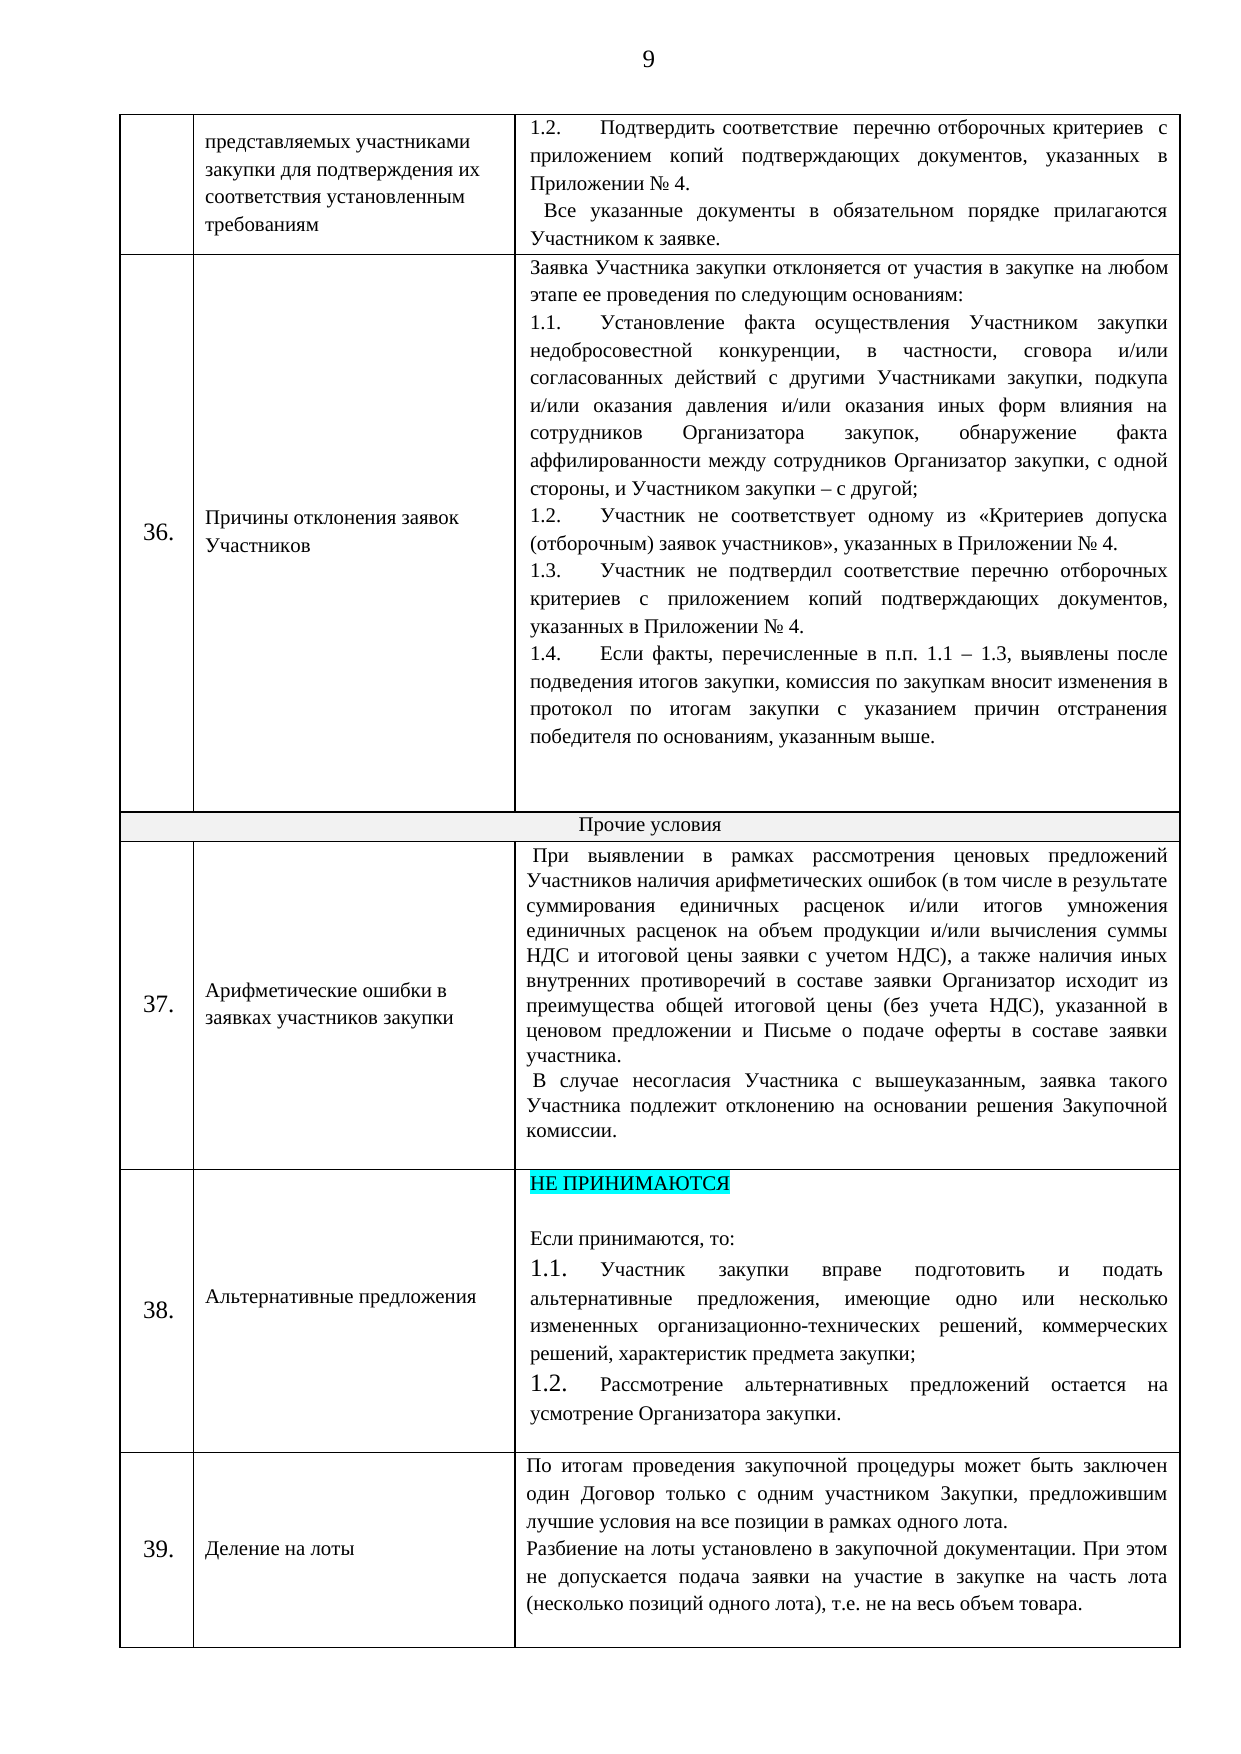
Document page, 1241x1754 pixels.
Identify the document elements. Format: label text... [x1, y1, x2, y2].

table_cell По итогам проведения закупочной процедуры может быть заключен один Договор только с одним участником Закупки, предложившим лучшие условия на все позиции в рамках одного лота. Разбиение на лоты установлено в закупочной документации. При этом не допускается подача заявки на участие в закупке на часть лота (несколько позиций одного лота), т.е. не на весь объем товара. [516, 1453, 1179, 1647]
table_cell Деление на лоты [194, 1453, 514, 1647]
table_cell НЕ ПРИНИМАЮТСЯ Если принимаются, то: Участник закупки вправе подготовить и подать альтернативные предложения, имеющие одно или несколько измененных организационно-технических решений, коммерческих решений, характеристик предмета закупки; Рассмотрение альтернативных предложений остается на усмотрение Организатора закупки. [516, 1170, 1179, 1452]
table_cell Заявка Участника закупки отклоняется от участия в закупке на любом этапе ее проведения по следующим основаниям: Установление факта осуществления Участником закупки недобросовестной конкуренции, в частности, сговора и/или согласованных действий с другими Участниками закупки, подкупа и/или оказания давления и/или оказания иных форм влияния на сотрудников Организатора закупок, обнаружение факта аффилированности между сотрудников Организатор закупки, с одной стороны, и Участником закупки – с другой; Участник не соответствует одному из «Критериев допуска (отборочным) заявок участников», указанных в Приложении № 4. Участник не подтвердил соответствие перечню отборочных критериев с приложением копий подтверждающих документов, указанных в Приложении № 4. Если факты, перечисленные в п.п. 1.1 – 1.3, выявлены после подведения итогов закупки, комиссия по закупкам вносит изменения в протокол по итогам закупки с указанием причин отстранения победителя по основаниям, указанным выше. [516, 255, 1179, 811]
table_cell [121, 1453, 193, 1647]
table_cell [194, 115, 514, 254]
table_cell Альтернативные предложения [194, 1170, 514, 1452]
table_cell [121, 842, 193, 1169]
table_cell Арифметические ошибки в заявках участников закупки [194, 842, 514, 1169]
table_cell [121, 115, 193, 254]
table_cell Причины отклонения заявок Участников [194, 255, 514, 811]
table_cell [121, 255, 193, 811]
table_cell При выявлении в рамках рассмотрения ценовых предложений Участников наличия арифметических ошибок (в том числе в результате суммирования единичных расценок и/или итогов умножения единичных расценок на объем продукции и/или вычисления суммы НДС и итоговой цены заявки с учетом НДС), а также наличия иных внутренних противоречий в составе заявки Организатор исходит из преимущества общей итоговой цены (без учета НДС), указанной в ценовом предложении и Письме о подаче оферты в составе заявки участника. В случае несогласия Участника с вышеуказанным, заявка такого Участника подлежит отклонению на основании решения Закупочной комиссии. [516, 842, 1179, 1169]
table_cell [516, 115, 1179, 254]
table_cell Прочие условия [121, 813, 1179, 841]
table_cell [121, 1170, 193, 1452]
